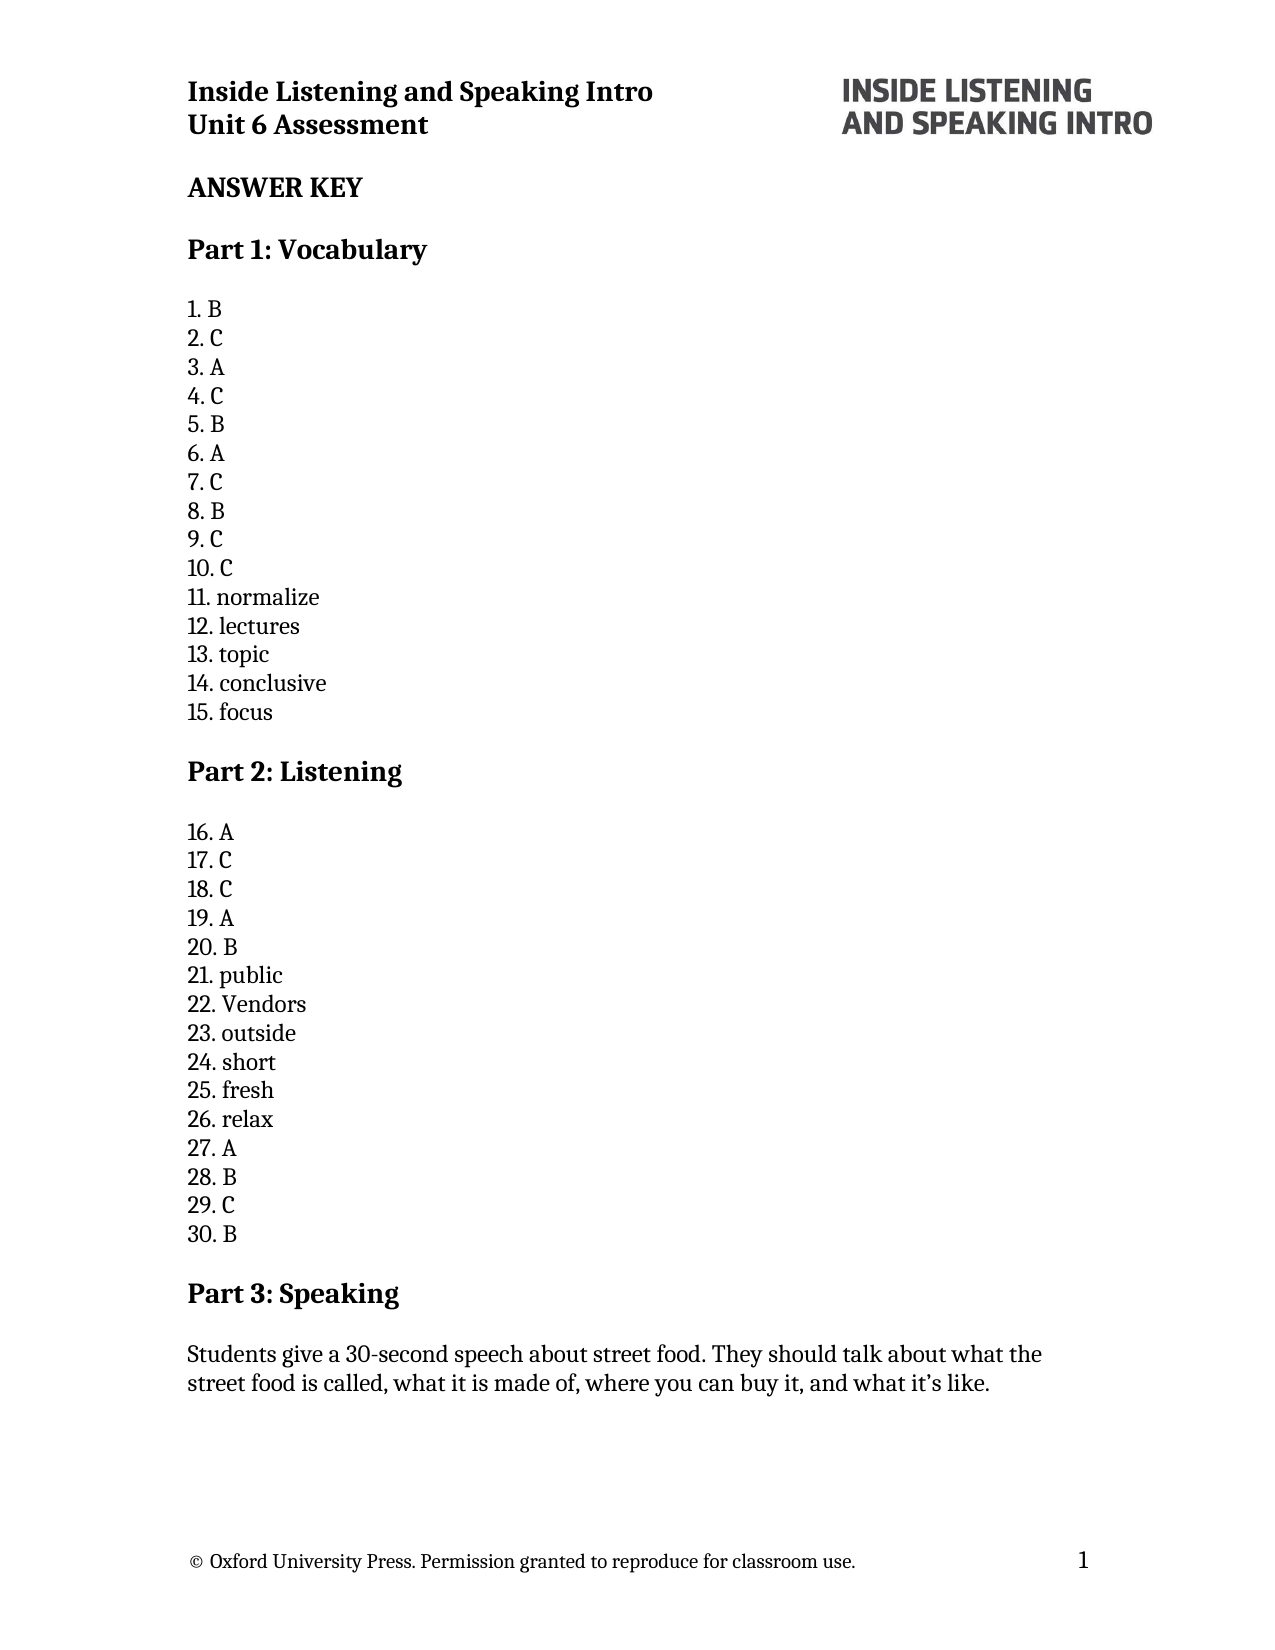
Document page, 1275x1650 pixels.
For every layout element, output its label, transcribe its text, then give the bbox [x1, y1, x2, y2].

text ANSWER KEY [187, 171, 1087, 204]
text Students give a 30-second speech about street food. They should talk about what the street food is called, what it is made of, where you can buy it, and what it’s like. [187, 1340, 1087, 1397]
text 25. fresh [187, 1076, 1087, 1105]
text 28. B [187, 1163, 1087, 1191]
text 15. focus [187, 698, 1087, 727]
text 29. C [187, 1191, 1087, 1220]
text 18. C [187, 875, 1087, 904]
text 27. A [187, 1134, 1087, 1163]
text 14. conclusive [187, 669, 1087, 698]
text 7. C [187, 468, 1087, 497]
text 19. A [187, 904, 1087, 933]
text 11. normalize [187, 583, 1087, 612]
text 6. A [187, 439, 1087, 468]
text 10. C [187, 554, 1087, 583]
text 12. lectures [187, 612, 1087, 640]
text 3. A [187, 353, 1087, 382]
text 16. A [187, 818, 1087, 846]
text 4. C [187, 382, 1087, 410]
text 30. B [187, 1220, 1087, 1249]
text Part 2: Listening [187, 755, 1087, 789]
text Part 1: Vocabulary [187, 233, 1087, 267]
text 1. B [187, 295, 1087, 324]
text 9. C [187, 525, 1087, 554]
text 21. public [187, 961, 1087, 990]
text 13. topic [187, 640, 1087, 669]
text 17. C [187, 846, 1087, 875]
text 8. B [187, 497, 1087, 525]
text Part 3: Speaking [187, 1278, 1087, 1311]
text 26. relax [187, 1105, 1087, 1134]
text 2. C [187, 324, 1087, 353]
text 5. B [187, 410, 1087, 439]
text 22. Vendors [187, 990, 1087, 1019]
text 23. outside [187, 1019, 1087, 1048]
text 20. B [187, 933, 1087, 961]
picture [831, 63, 1164, 149]
text 24. short [187, 1048, 1087, 1076]
